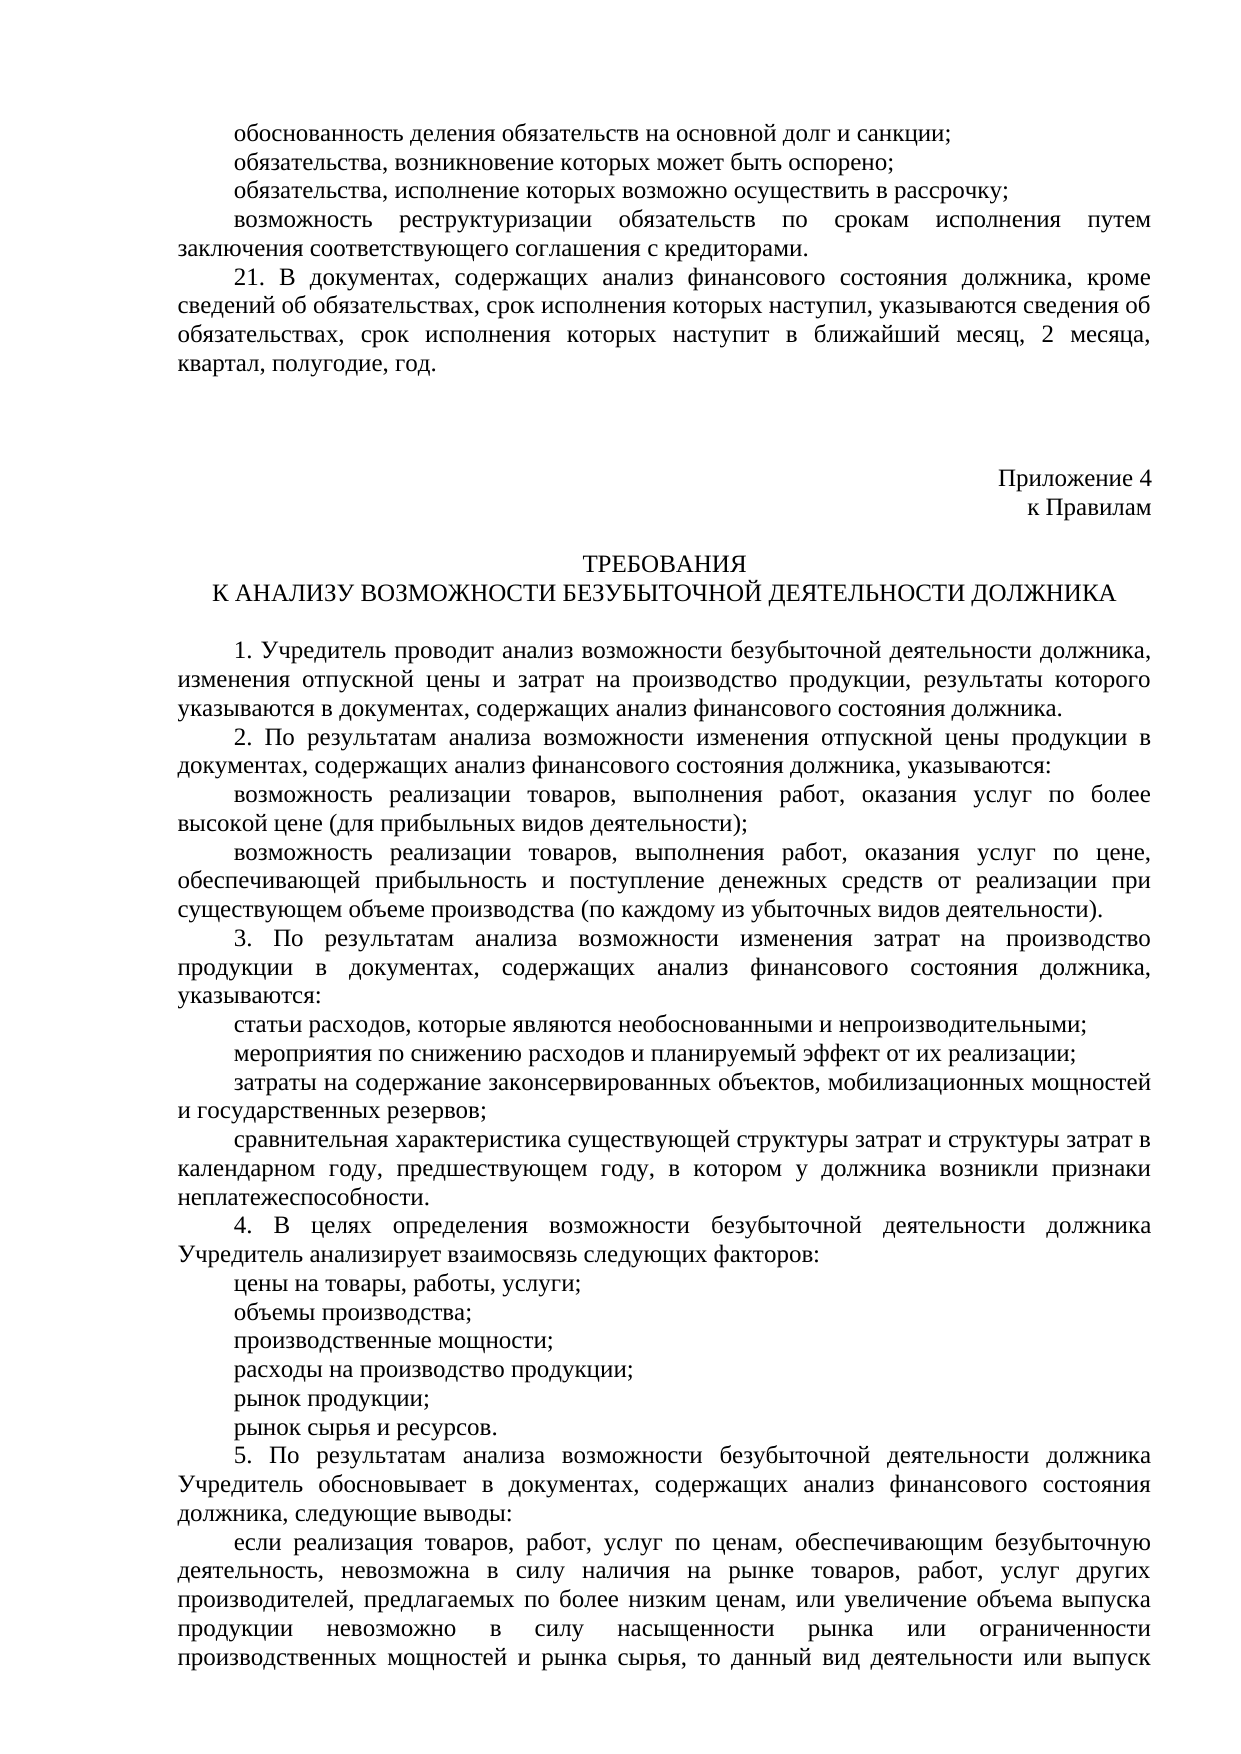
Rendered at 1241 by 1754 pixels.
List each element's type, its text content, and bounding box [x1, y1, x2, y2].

text 2. По результатам анализа возможности изменения отпускной цены продукции в документах, содержащих анализ финансового состояния должника, указываются: [177, 722, 1152, 779]
text цены на товары, работы, услуги; [177, 1268, 1152, 1297]
text к Правилам [177, 492, 1152, 521]
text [177, 1527, 1152, 1671]
text К АНАЛИЗУ ВОЗМОЖНОСТИ БЕЗУБЫТОЧНОЙ ДЕЯТЕЛЬНОСТИ ДОЛЖНИКА [177, 578, 1152, 607]
text мероприятия по снижению расходов и планируемый эффект от их реализации; [177, 1038, 1152, 1067]
text 4. В целях определения возможности безубыточной деятельности должника Учредитель анализирует взаимосвязь следующих факторов: [177, 1211, 1152, 1268]
text рынок продукции; [177, 1383, 1152, 1412]
text сравнительная характеристика существующей структуры затрат и структуры затрат в календарном году, предшествующем году, в котором у должника возникли признаки неплатежеспособности. [177, 1124, 1152, 1211]
text расходы на производство продукции; [177, 1354, 1152, 1383]
text обязательства, исполнение которых возможно осуществить в рассрочку; [177, 176, 1152, 204]
text обязательства, возникновение которых может быть оспорено; [177, 147, 1152, 176]
text объемы производства; [177, 1297, 1152, 1326]
text затраты на содержание законсервированных объектов, мобилизационных мощностей и государственных резервов; [177, 1067, 1152, 1124]
text возможность реструктуризации обязательств по срокам исполнения путем заключения соответствующего соглашения с кредиторами. [177, 204, 1152, 262]
text возможность реализации товаров, выполнения работ, оказания услуг по цене, обеспечивающей прибыльность и поступление денежных средств от реализации при существующем объеме производства (по каждому из убыточных видов деятельности). [177, 837, 1152, 923]
text 1. Учредитель проводит анализ возможности безубыточной деятельности должника, изменения отпускной цены и затрат на производство продукции, результаты которого указываются в документах, содержащих анализ финансового состояния должника. [177, 636, 1152, 722]
text производственные мощности; [177, 1326, 1152, 1354]
text возможность реализации товаров, выполнения работ, оказания услуг по более высокой цене (для прибыльных видов деятельности); [177, 779, 1152, 837]
text 21. В документах, содержащих анализ финансового состояния должника, кроме сведений об обязательствах, срок исполнения которых наступил, указываются сведения об обязательствах, срок исполнения которых наступит в ближайший месяц, 2 месяца, квартал, полугодие, год. [177, 262, 1152, 377]
text ТРЕБОВАНИЯ [177, 549, 1152, 578]
text обоснованность деления обязательств на основной долг и санкции; [177, 118, 1152, 147]
text рынок сырья и ресурсов. [177, 1412, 1152, 1441]
text Приложение 4 [177, 463, 1152, 492]
text 3. По результатам анализа возможности изменения затрат на производство продукции в документах, содержащих анализ финансового состояния должника, указываются: [177, 923, 1152, 1009]
text 5. По результатам анализа возможности безубыточной деятельности должника Учредитель обосновывает в документах, содержащих анализ финансового состояния должника, следующие выводы: [177, 1441, 1152, 1527]
text статьи расходов, которые являются необоснованными и непроизводительными; [177, 1009, 1152, 1038]
